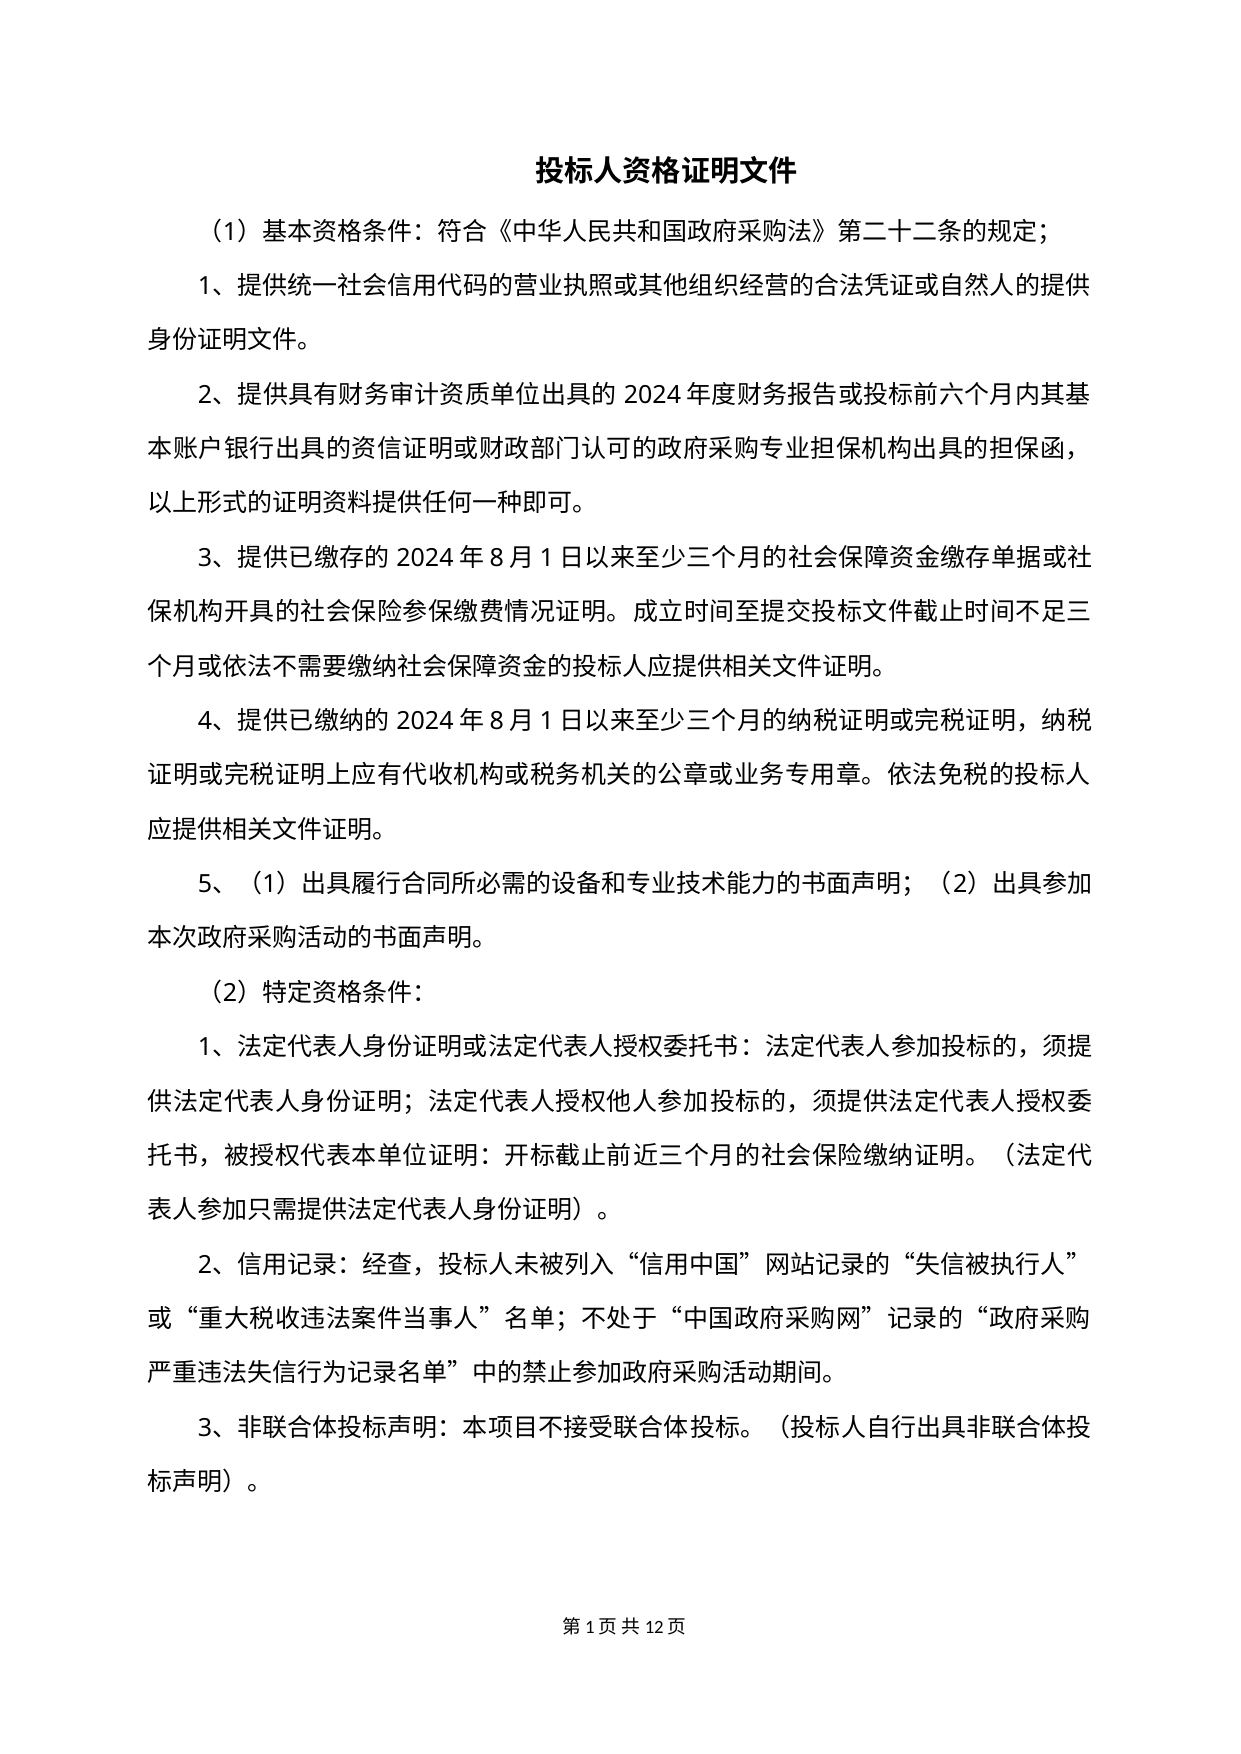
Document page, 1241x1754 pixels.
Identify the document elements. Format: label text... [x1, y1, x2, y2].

text 2、提供具有财务审计资质单位出具的2024年度财务报告或投标前六个月内其基本账户银行出具的资信证明或财政部门认可的政府采购专业担保机构出具的担保函，以上形式的证明资料提供任何一种即可。 [148, 374, 1093, 519]
text 5、（1）出具履行合同所必需的设备和专业技术能力的书面声明；（2）出具参加本次政府采购活动的书面声明。 [148, 863, 1093, 954]
text 4、提供已缴纳的 2024年8月1日以来至少三个月的纳税证明或完税证明，纳税证明或完税证明上应有代收机构或税务机关的公章或业务专用章。依法免税的投标人应提供相关文件证明。 [148, 700, 1093, 845]
text （1）基本资格条件：符合《中华人民共和国政府采购法》第二十二条的规定； [148, 211, 1093, 247]
text （2）特定资格条件： [148, 972, 1093, 1008]
text 1、提供统一社会信用代码的营业执照或其他组织经营的合法凭证或自然人的提供身份证明文件。 [148, 265, 1093, 356]
text 1、法定代表人身份证明或法定代表人授权委托书：法定代表人参加投标的，须提供法定代表人身份证明；法定代表人授权他人参加投标的，须提供法定代表人授权委托书，被授权代表本单位证明：开标截止前近三个月的社会保险缴纳证明。（法定代表人参加只需提供法定代表人身份证明）。 [148, 1027, 1093, 1226]
text 3、非联合体投标声明：本项目不接受联合体投标。（投标人自行出具非联合体投标声明）。 [148, 1407, 1093, 1498]
text 3、提供已缴存的 2024年8月1日以来至少三个月的社会保障资金缴存单据或社保机构开具的社会保险参保缴费情况证明。成立时间至提交投标文件截止时间不足三个月或依法不需要缴纳社会保障资金的投标人应提供相关文件证明。 [148, 537, 1093, 682]
text 2、信用记录：经查，投标人未被列入“信用中国”网站记录的“失信被执行人”或“重大税收违法案件当事人”名单；不处于“中国政府采购网”记录的“政府采购严重违法失信行为记录名单”中的禁止参加政府采购活动期间。 [148, 1244, 1093, 1389]
subtitle 投标人资格证明文件 [148, 148, 1093, 190]
